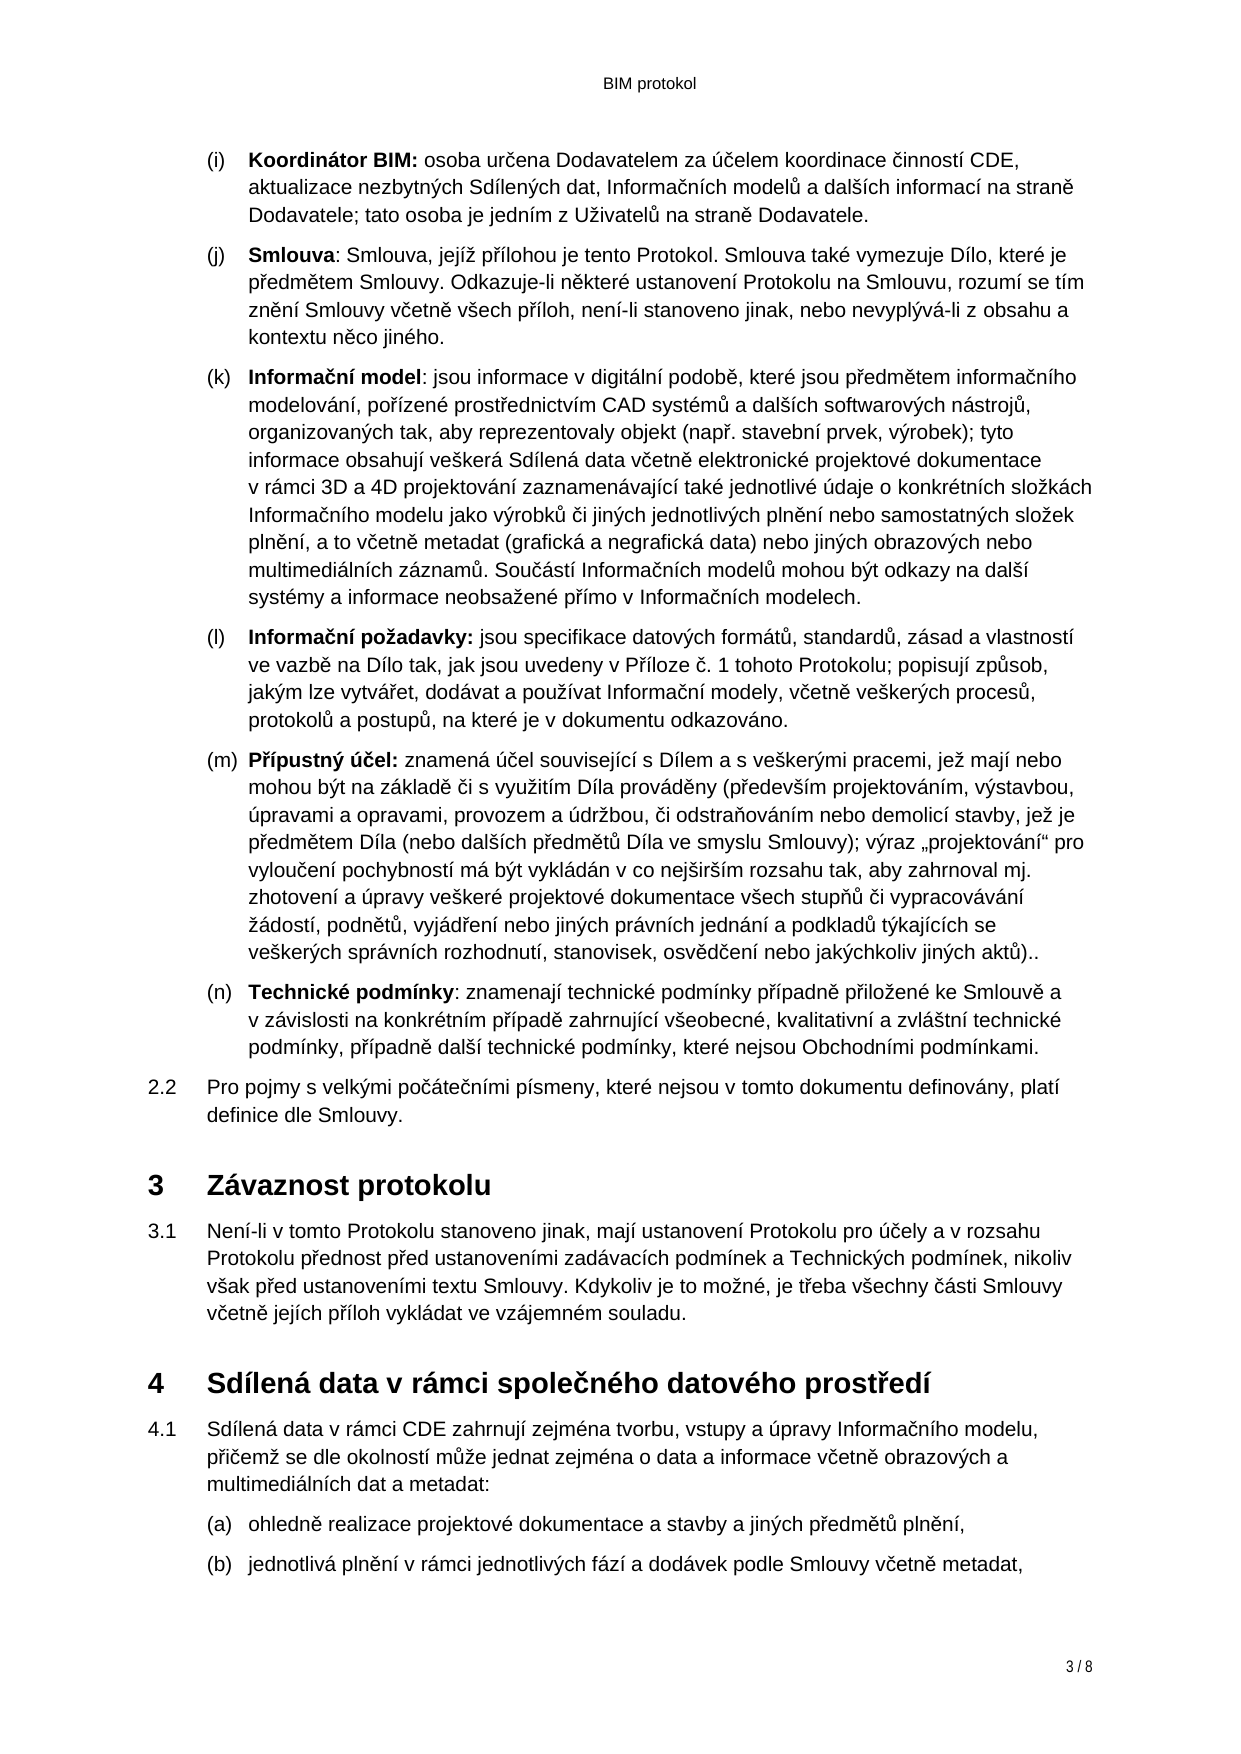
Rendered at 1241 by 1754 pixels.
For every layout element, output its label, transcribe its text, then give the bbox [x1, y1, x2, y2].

text Informační model: jsou informace v digitální podobě, které jsou předmětem informačního modelování, pořízené prostřednictvím CAD systémů a dalších softwarových nástrojů, organizovaných tak, aby reprezentovaly objekt (např. stavební prvek, výrobek); tyto informace obsahují veškerá Sdílená data včetně elektronické projektové dokumentace v rámci 3D a 4D projektování zaznamenávající také jednotlivé údaje o konkrétních složkách Informačního modelu jako výrobků či jiných jednotlivých plnění nebo samostatných složek plnění, a to včetně metadat (grafická a negrafická data) nebo jiných obrazových nebo multimediálních záznamů. Součástí Informačních modelů mohou být odkazy na další systémy a informace neobsažené přímo v Informačních modelech. [207, 365, 1093, 609]
text Technické podmínky: znamenají technické podmínky případně přiložené ke Smlouvě a v závislosti na konkrétním případě zahrnující všeobecné, kvalitativní a zvláštní technické podmínky, případně další technické podmínky, které nejsou Obchodními podmínkami. [207, 980, 1093, 1059]
text Smlouva: Smlouva, jejíž přílohou je tento Protokol. Smlouva také vymezuje Dílo, které je předmětem Smlouvy. Odkazuje-li některé ustanovení Protokolu na Smlouvu, rozumí se tím znění Smlouvy včetně všech příloh, není-li stanoveno jinak, nebo nevyplývá-li z obsahu a kontextu něco jiného. [207, 243, 1093, 349]
text Sdílená data v rámci CDE zahrnují zejména tvorbu, vstupy a úpravy Informačního modelu, přičemž se dle okolností může jednat zejména o data a informace včetně obrazových a multimediálních dat a metadat: [148, 1417, 1093, 1496]
list ohledně realizace projektové dokumentace a stavby a jiných předmětů plnění, [207, 1512, 1093, 1536]
text Koordinátor BIM: osoba určena Dodavatelem za účelem koordinace činností CDE, aktualizace nezbytných Sdílených dat, Informačních modelů a dalších informací na straně Dodavatele; tato osoba je jedním z Uživatelů na straně Dodavatele. [207, 148, 1093, 227]
text Přípustný účel: znamená účel související s Dílem a s veškerými pracemi, jež mají nebo mohou být na základě či s využitím Díla prováděny (především projektováním, výstavbou, úpravami a opravami, provozem a údržbou, či odstraňováním nebo demolicí stavby, jež je předmětem Díla (nebo dalších předmětů Díla ve smyslu Smlouvy); výraz „projektování“ pro vyloučení pochybností má být vykládán v co nejširším rozsahu tak, aby zahrnoval mj. zhotovení a úpravy veškeré projektové dokumentace všech stupňů či vypracovávání žádostí, podnětů, vyjádření nebo jiných právních jednání a podkladů týkajících se veškerých správních rozhodnutí, stanovisek, osvědčení nebo jakýchkoliv jiných aktů).. [207, 748, 1093, 964]
subtitle Sdílená data v rámci společného datového prostředí [148, 1366, 1093, 1400]
text Není-li v tomto Protokolu stanoveno jinak, mají ustanovení Protokolu pro účely a v rozsahu Protokolu přednost před ustanoveními zadávacích podmínek a Technických podmínek, nikoliv však před ustanoveními textu Smlouvy. Kdykoliv je to možné, je třeba všechny části Smlouvy včetně jejích příloh vykládat ve vzájemném souladu. [148, 1219, 1093, 1325]
subtitle Závaznost protokolu [148, 1168, 1093, 1201]
text Informační požadavky: jsou specifikace datových formátů, standardů, zásad a vlastností ve vazbě na Dílo tak, jak jsou uvedeny v Příloze č. 1 tohoto Protokolu; popisují způsob, jakým lze vytvářet, dodávat a používat Informační modely, včetně veškerých procesů, protokolů a postupů, na které je v dokumentu odkazováno. [207, 625, 1093, 732]
text Pro pojmy s velkými počátečními písmeny, které nejsou v tomto dokumentu definovány, platí definice dle Smlouvy. [148, 1075, 1093, 1127]
text jednotlivá plnění v rámci jednotlivých fází a dodávek podle Smlouvy včetně metadat, [207, 1552, 1093, 1576]
